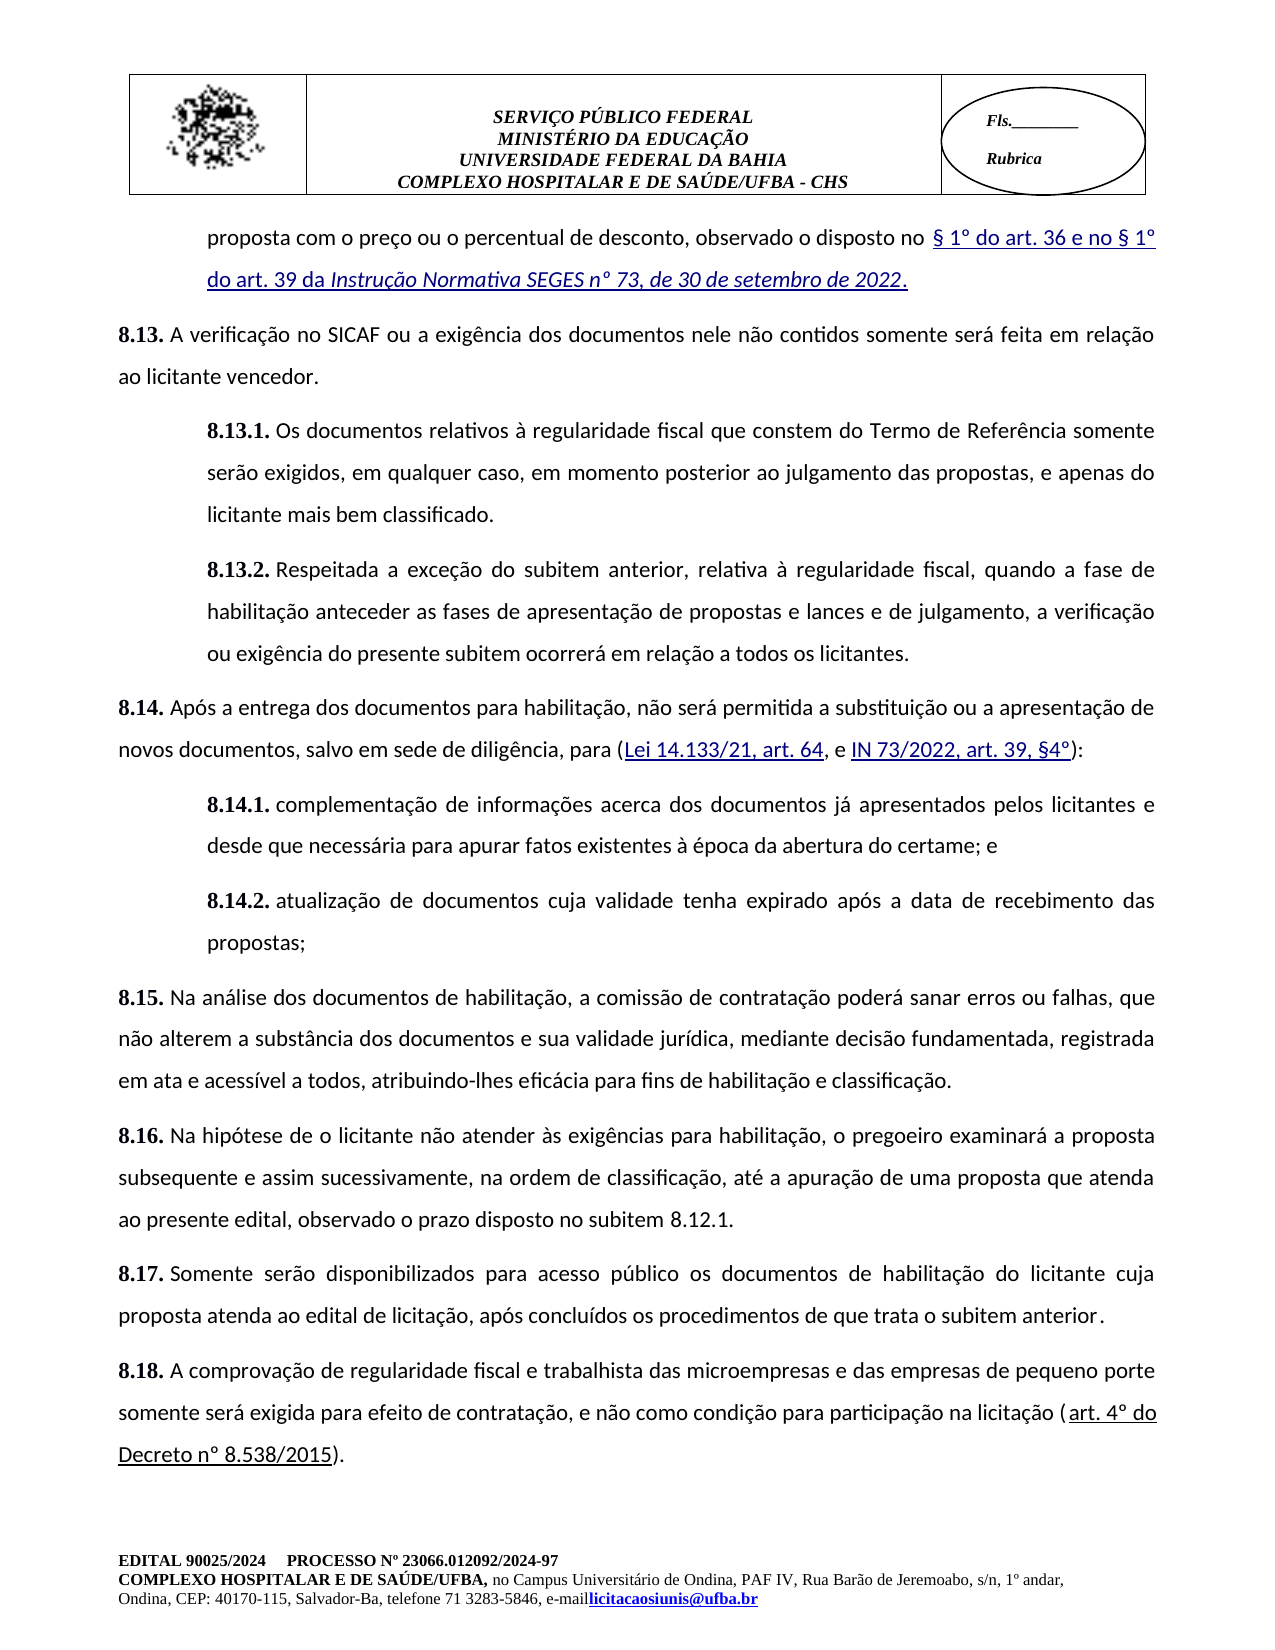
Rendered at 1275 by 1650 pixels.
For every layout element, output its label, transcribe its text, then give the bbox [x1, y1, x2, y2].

list complementação de informações acerca dos documentos já apresentados pelos licitantes e desde que necessária para apurar fatos existentes à época da abertura do certame; e [207, 790, 1157, 860]
list Na análise dos documentos de habilitação, a comissão de contratação poderá sanar erros ou falhas, que não alterem a substância dos documentos e sua validade jurídica, mediante decisão fundamentada, registrada em ata e acessível a todos, atribuindo-lhes eﬁcácia para fins de habilitação e classificação. [118, 983, 1157, 1094]
list Somente serão disponibilizados para acesso público os documentos de habilitação do licitante cuja proposta atenda ao edital de licitação, após concluídos os procedimentos de que trata o subitem anterior. [118, 1259, 1157, 1329]
list Após a entrega dos documentos para habilitação, não será permitida a substituição ou a apresentação de novos documentos, salvo em sede de diligência, para (Lei 14.133/21, art. 64, e IN 73/2022, art. 39, §4º): [118, 693, 1157, 763]
list A comprovação de regularidade fiscal e trabalhista das microempresas e das empresas de pequeno porte somente será exigida para efeito de contratação, e não como condição para participação na licitação (art. 4º do Decreto nº 8.538/2015). [118, 1356, 1157, 1468]
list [207, 223, 1157, 293]
list Os documentos relativos à regularidade fiscal que constem do Termo de Referência somente serão exigidos, em qualquer caso, em momento posterior ao julgamento das propostas, e apenas do licitante mais bem classificado. [207, 416, 1157, 528]
list atualização de documentos cuja validade tenha expirado após a data de recebimento das propostas; [207, 886, 1157, 956]
list Na hipótese de o licitante não atender às exigências para habilitação, o pregoeiro examinará a proposta subsequente e assim sucessivamente, na ordem de classificação, até a apuração de uma proposta que atenda ao presente edital, observado o prazo disposto no subitem 8.12.1. [118, 1121, 1157, 1233]
list A verificação no SICAF ou a exigência dos documentos nele não contidos somente será feita em relação ao licitante vencedor. [118, 320, 1157, 390]
list Respeitada a exceção do subitem anterior, relativa à regularidade fiscal, quando a fase de habilitação anteceder as fases de apresentação de propostas e lances e de julgamento, a verificação ou exigência do presente subitem ocorrerá em relação a todos os licitantes. [207, 555, 1157, 667]
